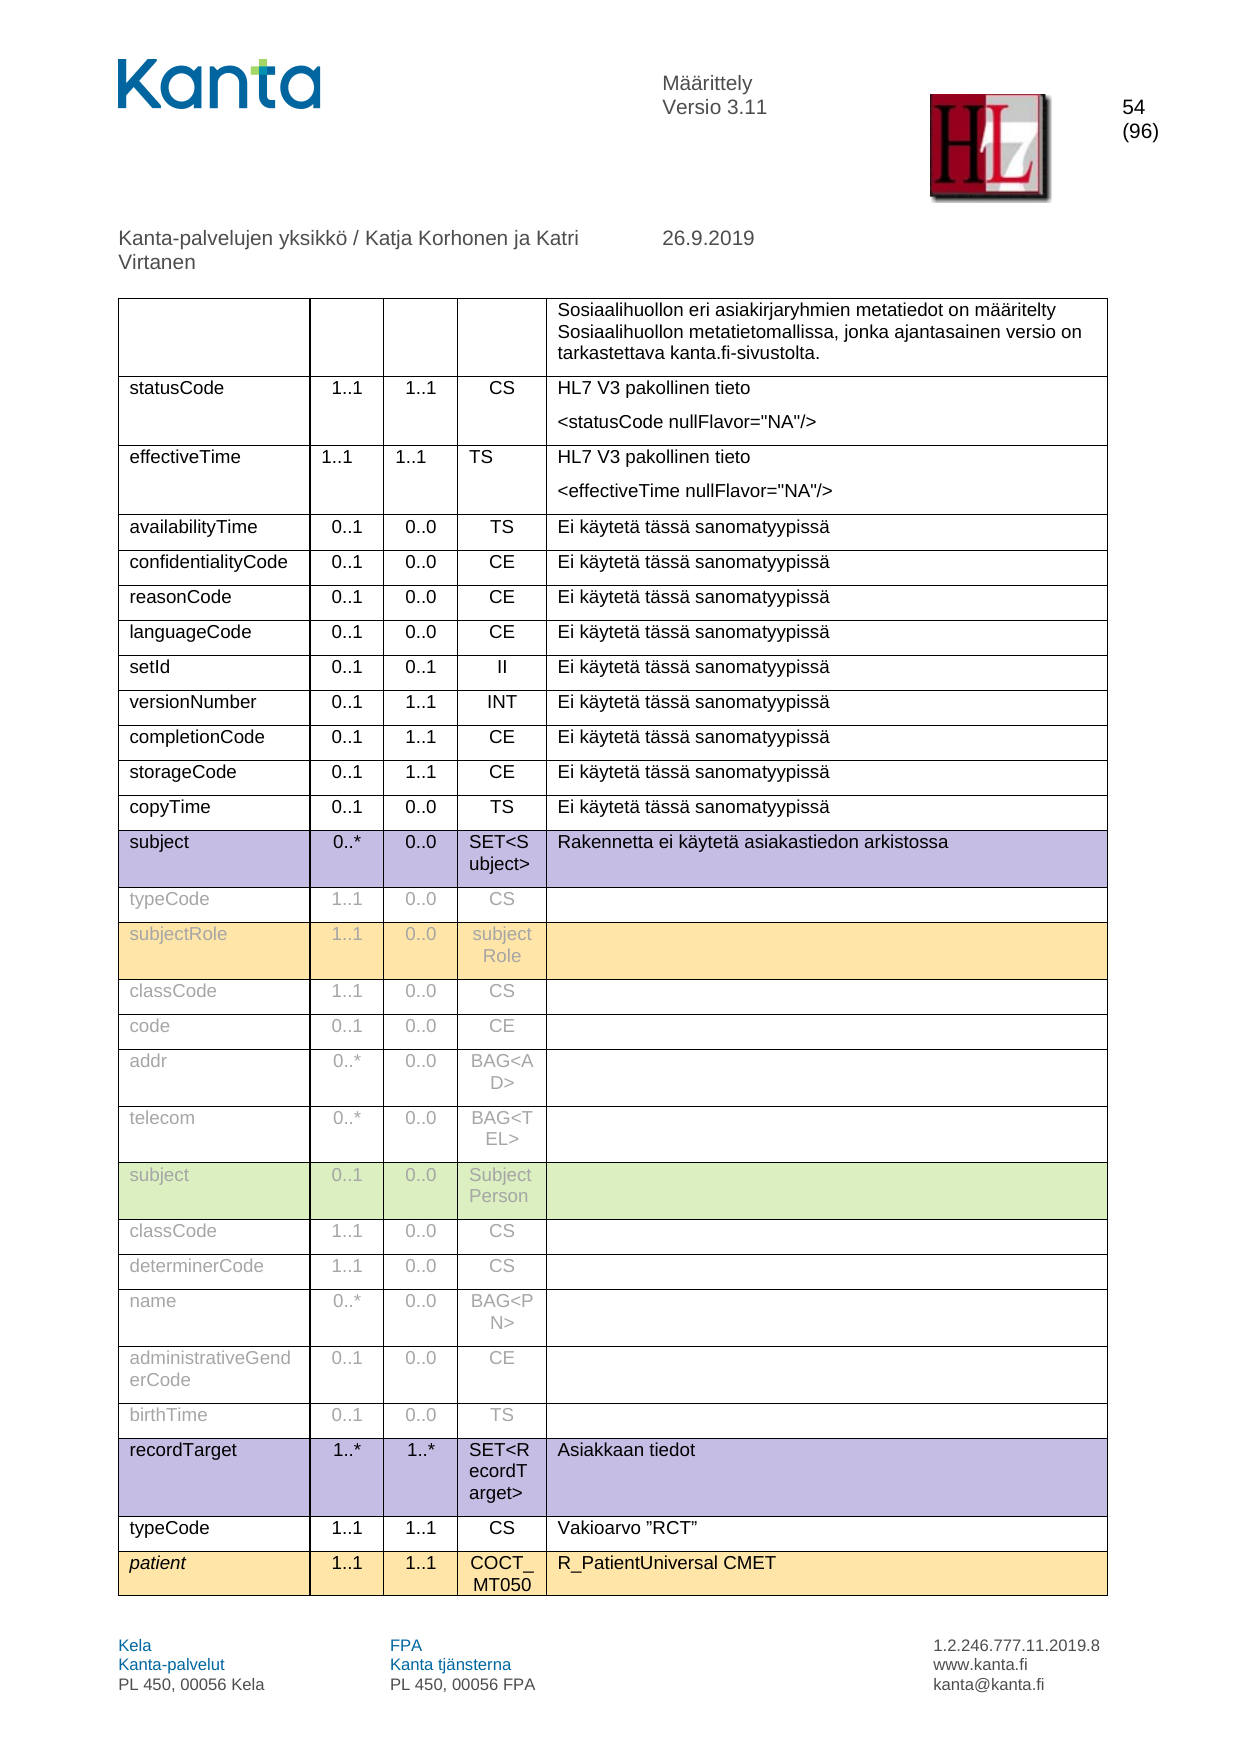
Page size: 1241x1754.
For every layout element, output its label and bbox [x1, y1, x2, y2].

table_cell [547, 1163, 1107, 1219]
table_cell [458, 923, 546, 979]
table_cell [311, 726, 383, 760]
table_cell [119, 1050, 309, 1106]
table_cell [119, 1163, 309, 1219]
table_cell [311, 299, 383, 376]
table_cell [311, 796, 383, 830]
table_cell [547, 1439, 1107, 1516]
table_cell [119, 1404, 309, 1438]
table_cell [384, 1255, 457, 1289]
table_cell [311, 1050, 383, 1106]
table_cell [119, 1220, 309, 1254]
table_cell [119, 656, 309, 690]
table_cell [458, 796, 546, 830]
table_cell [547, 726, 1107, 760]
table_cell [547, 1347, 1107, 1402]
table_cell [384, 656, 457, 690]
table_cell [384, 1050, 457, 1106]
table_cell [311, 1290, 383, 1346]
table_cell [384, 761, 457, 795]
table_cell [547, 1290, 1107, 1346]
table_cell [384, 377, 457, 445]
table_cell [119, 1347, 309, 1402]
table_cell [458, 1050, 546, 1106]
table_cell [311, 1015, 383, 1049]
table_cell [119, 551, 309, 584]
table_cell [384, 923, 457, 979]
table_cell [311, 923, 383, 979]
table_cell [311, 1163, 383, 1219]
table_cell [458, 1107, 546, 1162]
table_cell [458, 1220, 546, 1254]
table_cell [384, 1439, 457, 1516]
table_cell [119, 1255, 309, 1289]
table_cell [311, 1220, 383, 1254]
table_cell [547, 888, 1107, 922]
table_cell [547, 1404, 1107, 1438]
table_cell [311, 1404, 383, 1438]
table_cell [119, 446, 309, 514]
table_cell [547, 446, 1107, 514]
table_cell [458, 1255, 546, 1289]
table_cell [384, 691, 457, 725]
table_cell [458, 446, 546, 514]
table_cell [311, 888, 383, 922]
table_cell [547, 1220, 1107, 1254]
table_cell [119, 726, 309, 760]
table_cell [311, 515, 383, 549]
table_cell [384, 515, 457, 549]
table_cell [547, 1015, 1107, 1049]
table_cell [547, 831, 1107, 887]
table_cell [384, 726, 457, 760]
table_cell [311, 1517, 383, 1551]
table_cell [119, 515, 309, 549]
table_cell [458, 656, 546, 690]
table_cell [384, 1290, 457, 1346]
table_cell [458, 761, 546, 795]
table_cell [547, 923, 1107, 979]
picture [930, 94, 1053, 203]
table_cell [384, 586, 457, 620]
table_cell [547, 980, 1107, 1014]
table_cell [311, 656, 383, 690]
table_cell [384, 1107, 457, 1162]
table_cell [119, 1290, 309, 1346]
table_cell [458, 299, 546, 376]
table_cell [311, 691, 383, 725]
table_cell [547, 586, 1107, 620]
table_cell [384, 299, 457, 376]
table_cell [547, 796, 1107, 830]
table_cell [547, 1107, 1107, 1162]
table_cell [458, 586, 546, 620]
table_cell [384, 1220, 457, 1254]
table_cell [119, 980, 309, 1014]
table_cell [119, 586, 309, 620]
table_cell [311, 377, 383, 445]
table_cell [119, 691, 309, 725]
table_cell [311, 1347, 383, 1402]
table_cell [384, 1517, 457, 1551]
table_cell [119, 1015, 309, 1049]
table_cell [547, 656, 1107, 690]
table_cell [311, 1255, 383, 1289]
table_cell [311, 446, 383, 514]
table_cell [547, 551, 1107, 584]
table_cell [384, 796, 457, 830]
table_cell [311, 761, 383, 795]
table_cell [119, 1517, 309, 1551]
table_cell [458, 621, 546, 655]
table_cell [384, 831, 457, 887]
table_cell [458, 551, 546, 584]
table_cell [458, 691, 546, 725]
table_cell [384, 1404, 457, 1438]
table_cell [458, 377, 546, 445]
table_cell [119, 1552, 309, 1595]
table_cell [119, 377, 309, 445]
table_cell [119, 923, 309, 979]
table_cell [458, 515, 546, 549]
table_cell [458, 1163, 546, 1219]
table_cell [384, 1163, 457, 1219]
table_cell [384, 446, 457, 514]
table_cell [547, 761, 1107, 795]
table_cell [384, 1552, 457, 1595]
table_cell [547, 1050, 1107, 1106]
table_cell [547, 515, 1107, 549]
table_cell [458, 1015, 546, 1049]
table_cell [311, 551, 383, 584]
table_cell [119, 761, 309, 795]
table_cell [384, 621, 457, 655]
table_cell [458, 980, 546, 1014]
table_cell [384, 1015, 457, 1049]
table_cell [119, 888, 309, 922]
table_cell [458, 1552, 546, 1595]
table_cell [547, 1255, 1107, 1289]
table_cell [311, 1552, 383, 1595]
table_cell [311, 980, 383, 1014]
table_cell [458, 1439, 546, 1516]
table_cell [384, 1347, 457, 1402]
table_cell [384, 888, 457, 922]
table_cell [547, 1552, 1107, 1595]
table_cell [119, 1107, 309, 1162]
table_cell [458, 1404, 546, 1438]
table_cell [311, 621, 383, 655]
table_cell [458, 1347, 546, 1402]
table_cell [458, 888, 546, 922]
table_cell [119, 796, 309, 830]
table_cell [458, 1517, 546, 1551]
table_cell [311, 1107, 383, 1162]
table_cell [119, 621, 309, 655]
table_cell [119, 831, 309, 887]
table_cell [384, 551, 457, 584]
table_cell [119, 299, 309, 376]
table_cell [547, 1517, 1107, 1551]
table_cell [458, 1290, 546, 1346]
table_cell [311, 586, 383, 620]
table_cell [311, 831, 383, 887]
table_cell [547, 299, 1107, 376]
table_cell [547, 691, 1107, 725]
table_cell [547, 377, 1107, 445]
picture [118, 59, 321, 109]
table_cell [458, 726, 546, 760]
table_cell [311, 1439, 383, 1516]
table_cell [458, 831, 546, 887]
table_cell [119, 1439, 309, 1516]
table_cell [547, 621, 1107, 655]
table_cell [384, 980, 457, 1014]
